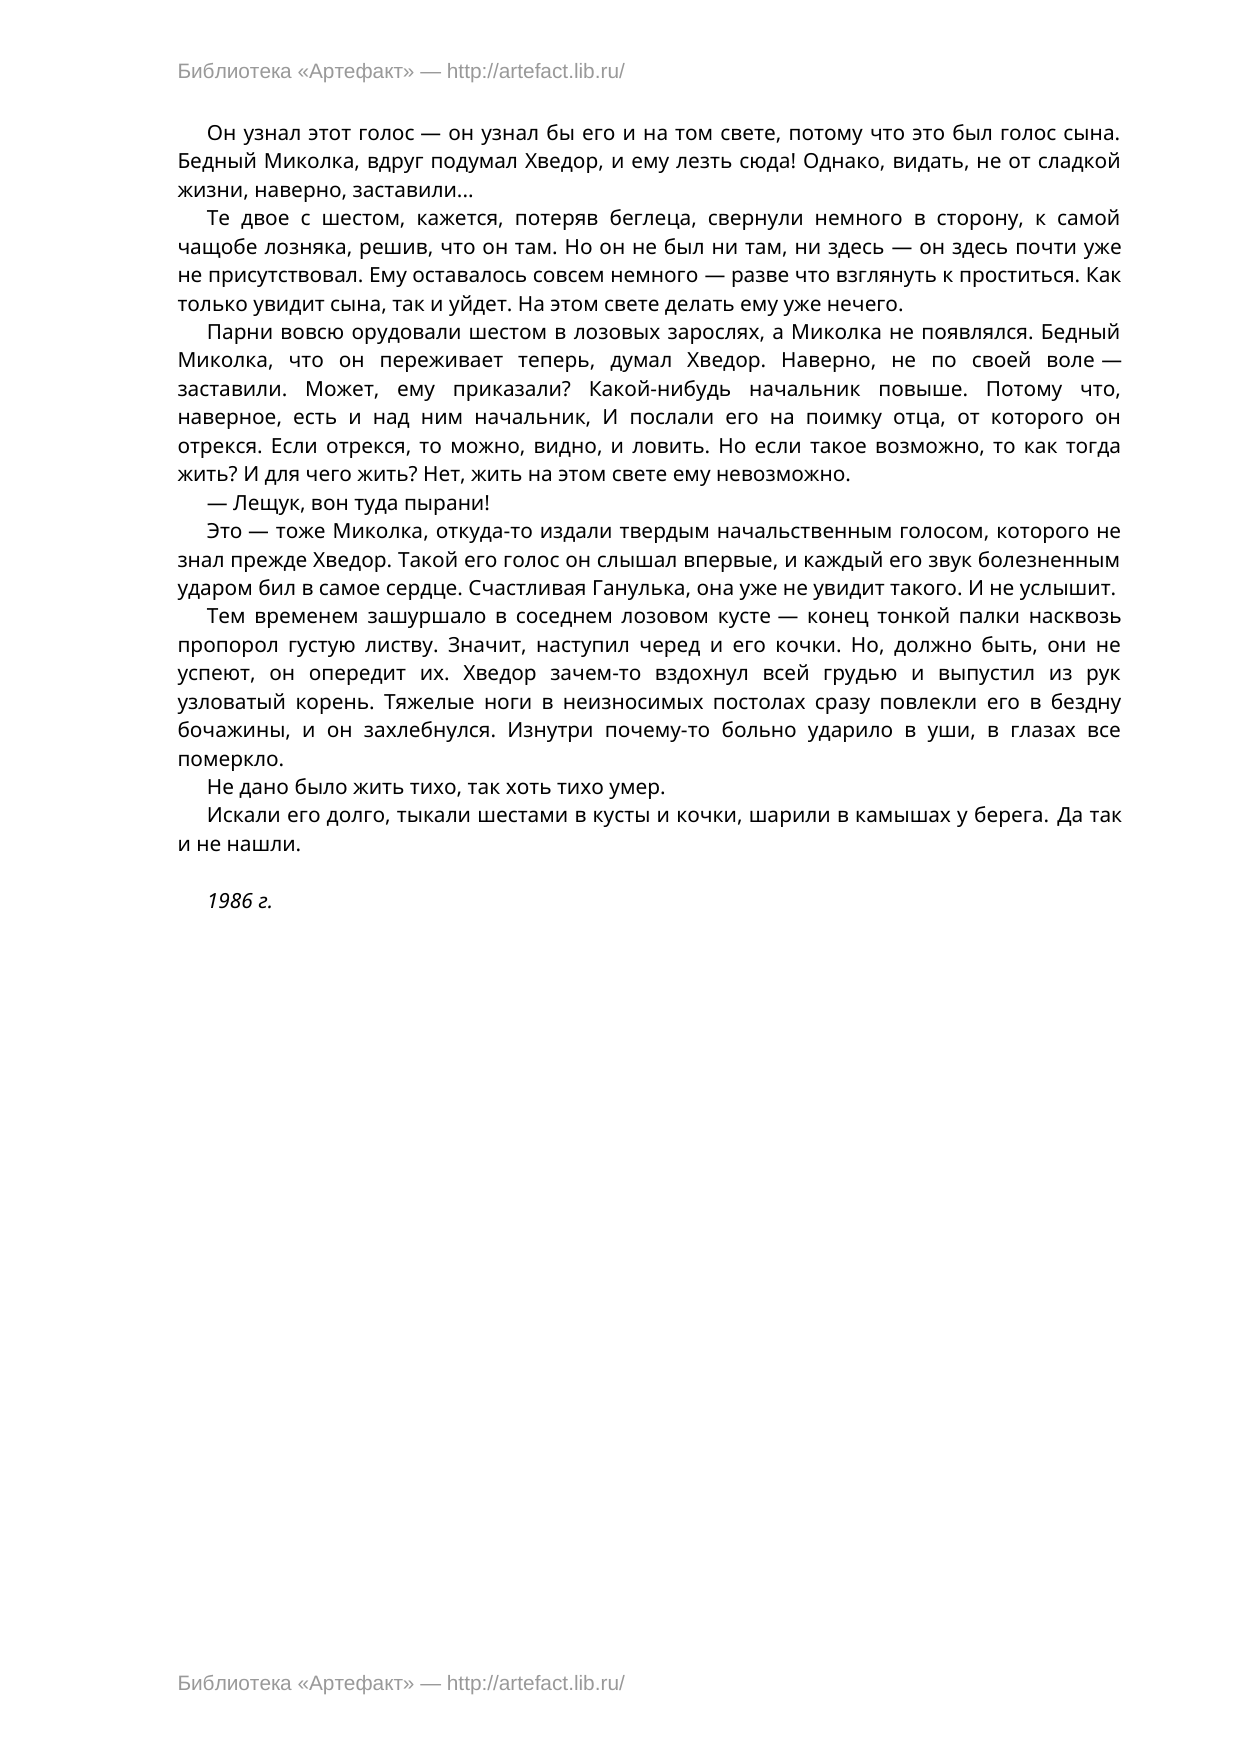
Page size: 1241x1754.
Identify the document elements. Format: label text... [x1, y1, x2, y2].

text — Лещук, вон туда пырани! [177, 488, 1122, 516]
text Тем временем зашуршало в соседнем лозовом кусте — конец тонкой палки насквозь пропорол густую листву. Значит, наступил черед и его кочки. Но, должно быть, они не успеют, он опередит их. Хведор зачем-то вздохнул всей грудью и выпустил из рук узловатый корень. Тяжелые ноги в неизносимых постолах сразу повлекли его в бездну бочажины, и он захлебнулся. Изнутри почему-то больно ударило в уши, в глазах все померкло. [177, 602, 1122, 772]
text Он узнал этот голос — он узнал бы его и на том свете, потому что это был голос сына. Бедный Миколка, вдруг подумал Хведор, и ему лезть сюда! Однако, видать, не от сладкой жизни, наверно, заставили... [177, 118, 1122, 203]
text Искали его долго, тыкали шестами в кусты и кочки, шарили в камышах у берега. Да так и не нашли. [177, 801, 1122, 857]
text Это — тоже Миколка, откуда-то издали твердым начальственным голосом, которого не знал прежде Хведор. Такой его голос он слышал впервые, и каждый его звук болезненным ударом бил в самое сердце. Счастливая Ганулька, она уже не увидит такого. И не услышит. [177, 516, 1122, 602]
text Не дано было жить тихо, так хоть тихо умер. [177, 772, 1122, 801]
text 1986 г. [177, 886, 1122, 914]
text Те двое с шестом, кажется, потеряв беглеца, свернули немного в сторону, к самой чащобе лозняка, решив, что он там. Но он не был ни там, ни здесь — он здесь почти уже не присутствовал. Ему оставалось совсем немного — разве что взглянуть к проститься. Как только увидит сына, так и уйдет. На этом свете делать ему уже нечего. [177, 203, 1122, 317]
text Парни вовсю орудовали шестом в лозовых зарослях, а Миколка не появлялся. Бедный Миколка, что он переживает теперь, думал Хведор. Наверно, не по своей воле — заставили. Может, ему приказали? Какой-нибудь начальник повыше. Потому что, наверное, есть и над ним начальник, И послали его на поимку отца, от которого он отрекся. Если отрекся, то можно, видно, и ловить. Но если такое возможно, то как тогда жить? И для чего жить? Нет, жить на этом свете ему невозможно. [177, 317, 1122, 488]
